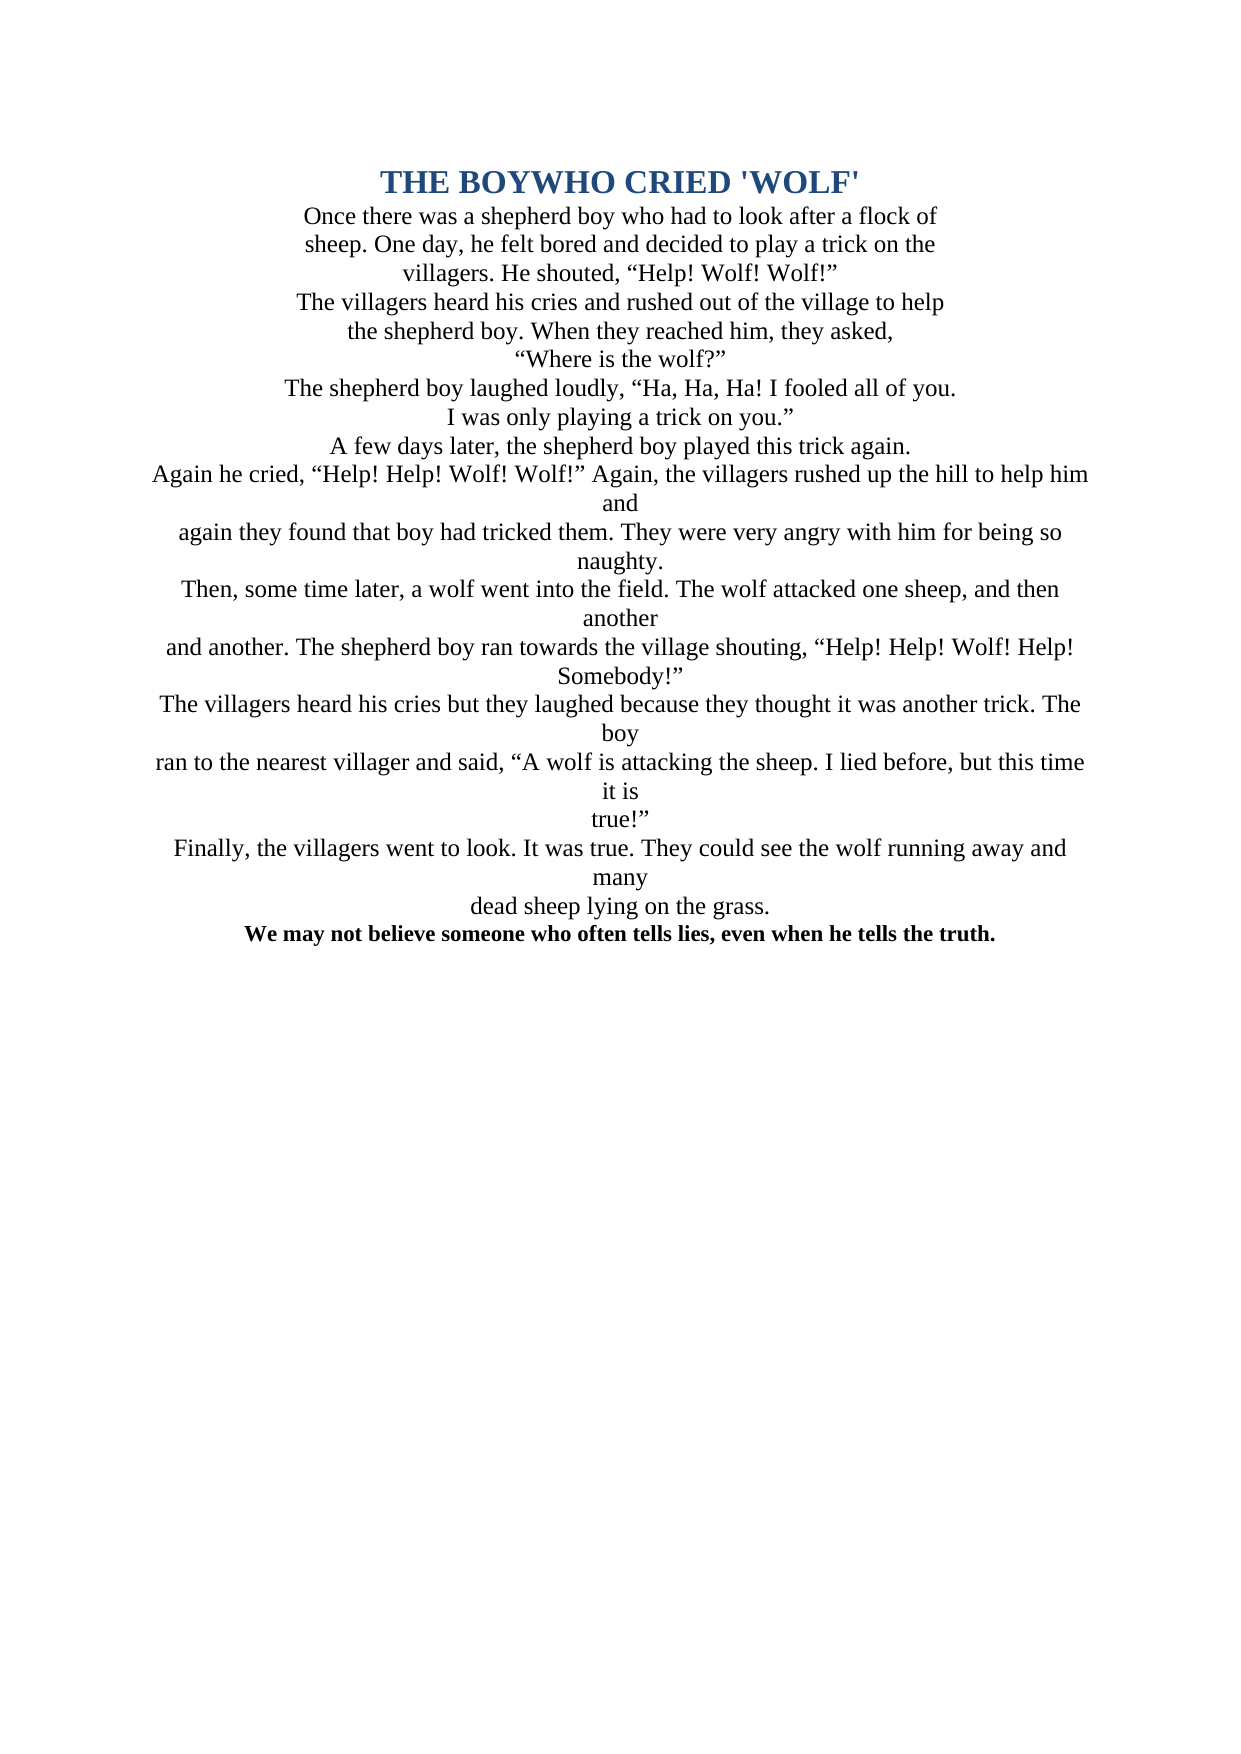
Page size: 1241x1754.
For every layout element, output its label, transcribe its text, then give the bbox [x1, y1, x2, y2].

text Again he cried, “Help! Help! Wolf! Wolf!” Again, the villagers rushed up the hill to help him and [150, 459, 1090, 517]
text ran to the nearest villager and said, “A wolf is attacking the sheep. I lied before, but this time it is [150, 747, 1090, 804]
text true!” [150, 804, 1090, 833]
text A few days later, the shepherd boy played this trick again. [150, 431, 1090, 459]
text Finally, the villagers went to look. It was true. They could see the wolf running away and many [150, 833, 1090, 891]
text Once there was a shepherd boy who had to look after a flock of [150, 201, 1090, 229]
text dead sheep lying on the grass. [150, 891, 1090, 919]
text Somebody!” [150, 661, 1090, 689]
text and another. The shepherd boy ran towards the village shouting, “Help! Help! Wolf! Help! [150, 632, 1090, 661]
subtitle THE BOYWHO CRIED 'WOLF' [150, 162, 1090, 201]
text I was only playing a trick on you.” [150, 402, 1090, 431]
text Then, some time later, a wolf went into the field. The wolf attacked one sheep, and then another [150, 574, 1090, 632]
text We may not believe someone who often tells lies, even when he tells the truth. [150, 919, 1090, 946]
text “Where is the wolf?” [150, 344, 1090, 373]
text The shepherd boy laughed loudly, “Ha, Ha, Ha! I fooled all of you. [150, 373, 1090, 402]
text sheep. One day, he felt bored and decided to play a trick on the [150, 229, 1090, 258]
text again they found that boy had tricked them. They were very angry with him for being so naughty. [150, 517, 1090, 574]
text the shepherd boy. When they reached him, they asked, [150, 316, 1090, 344]
text The villagers heard his cries and rushed out of the village to help [150, 287, 1090, 316]
text The villagers heard his cries but they laughed because they thought it was another trick. The boy [150, 689, 1090, 747]
text villagers. He shouted, “Help! Wolf! Wolf!” [150, 258, 1090, 287]
